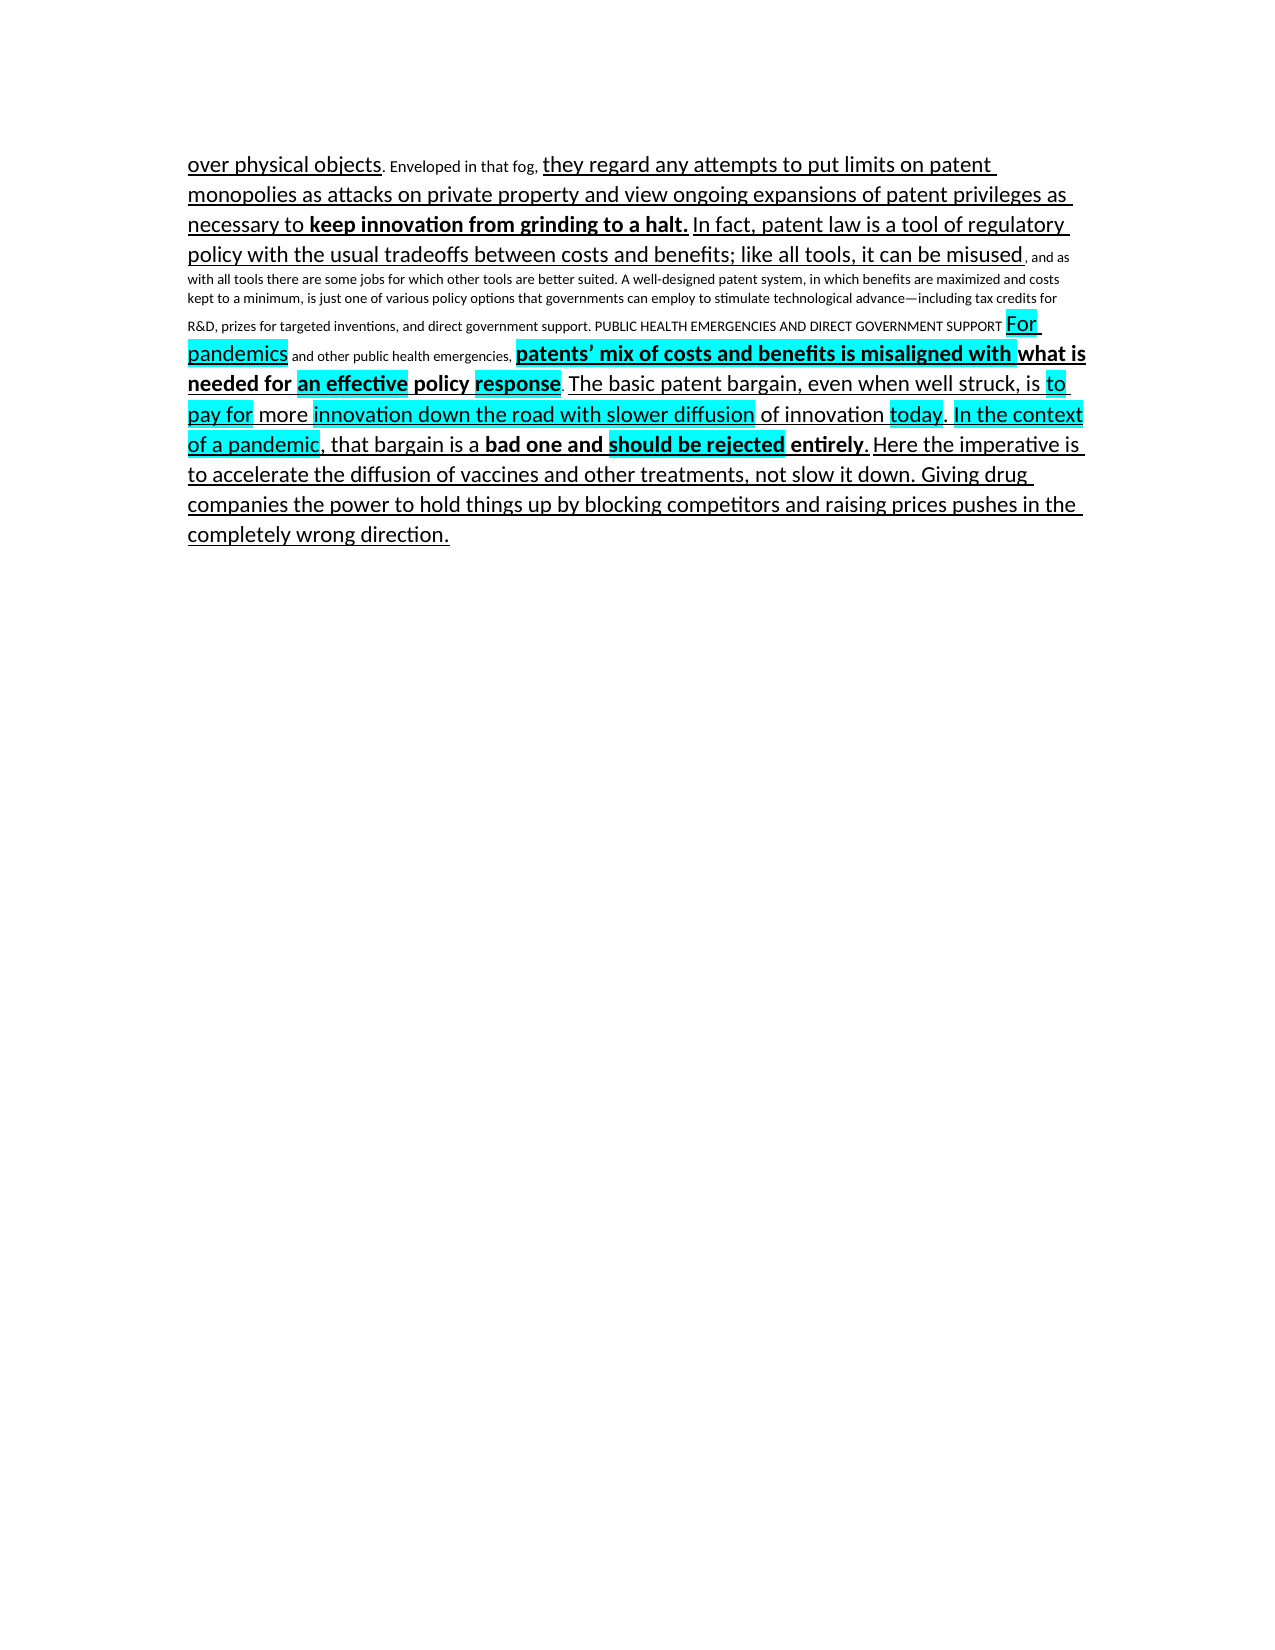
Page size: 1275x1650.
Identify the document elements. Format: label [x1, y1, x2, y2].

text [187, 150, 1087, 549]
